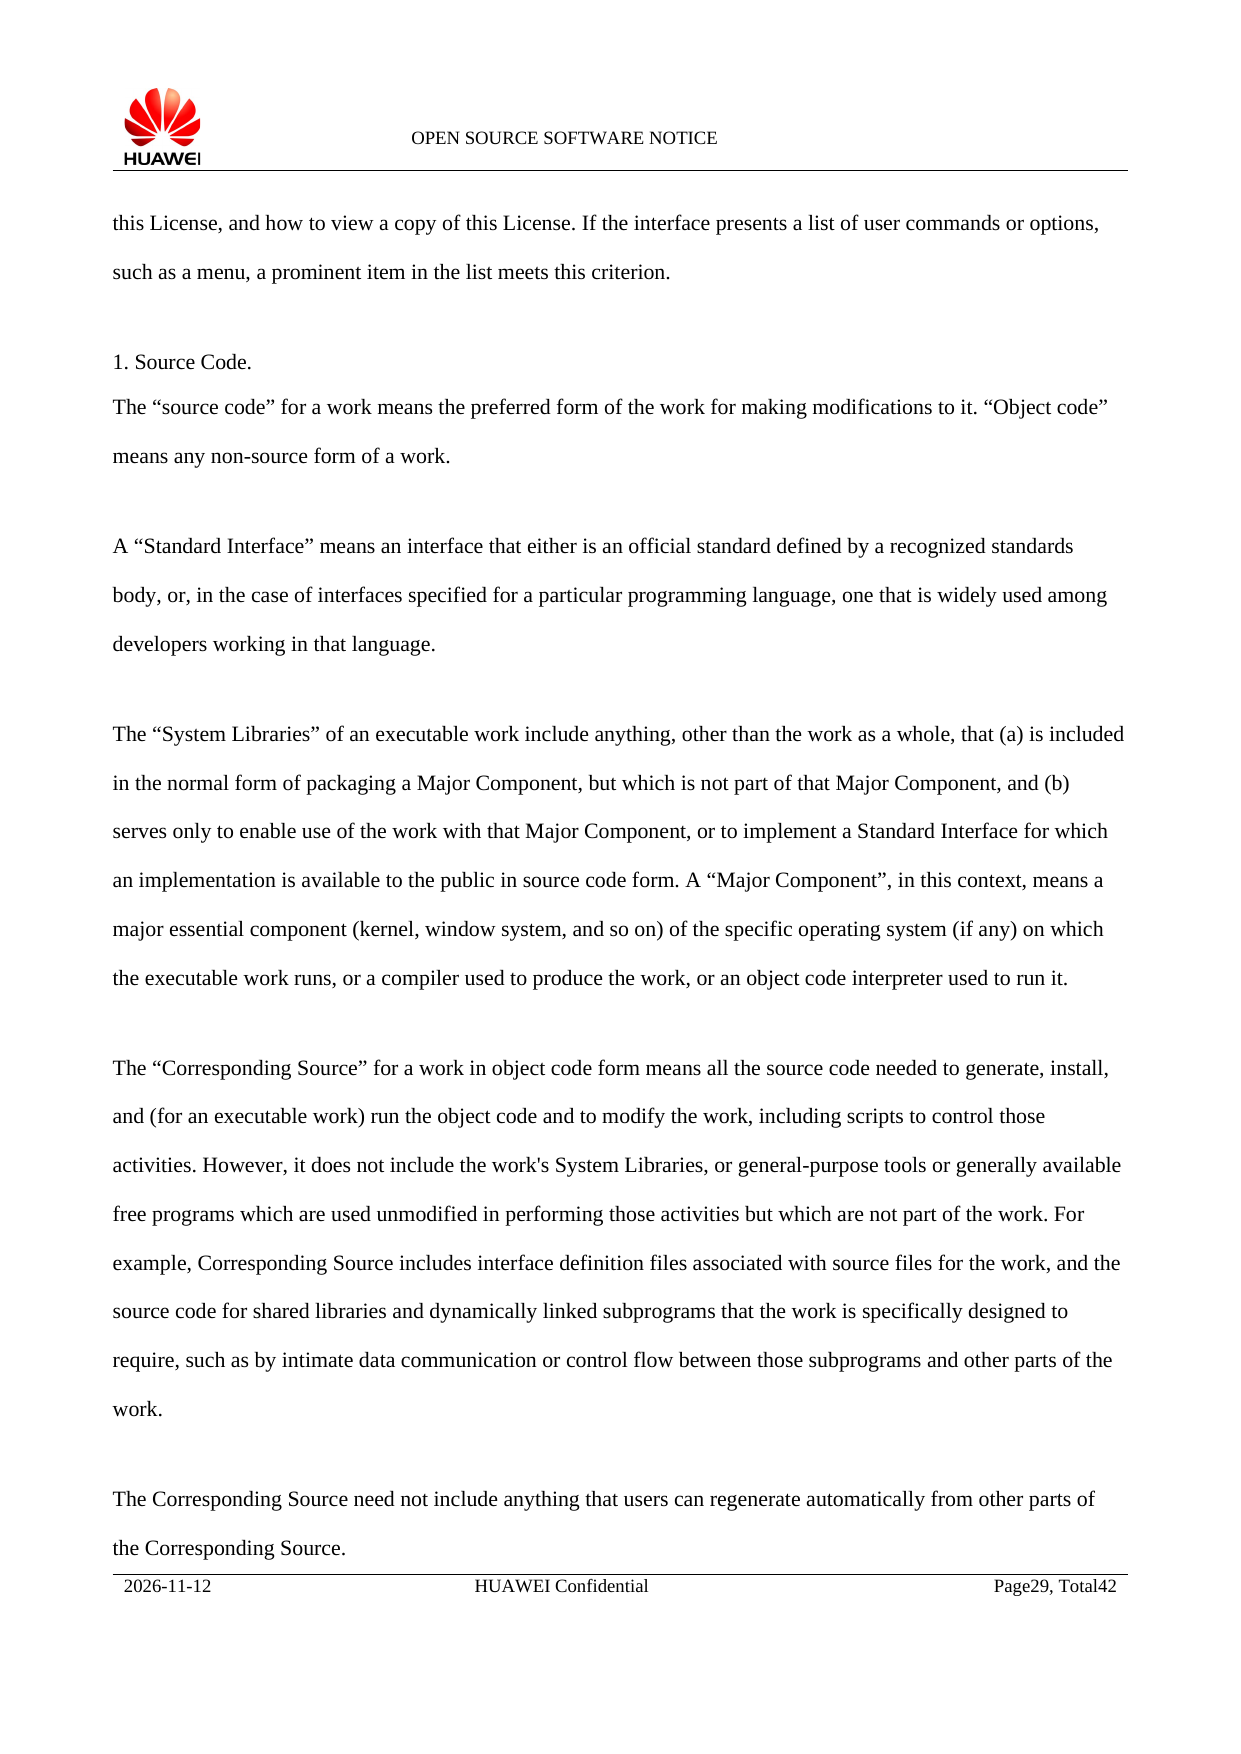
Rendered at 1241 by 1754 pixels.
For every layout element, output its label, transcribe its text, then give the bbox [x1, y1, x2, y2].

text The Corresponding Source need not include anything that users can regenerate automatically from other parts of the Corresponding Source. [112, 1482, 1128, 1564]
text The “source code” for a work means the preferred form of the work for making modifications to it. “Object code” means any non-source form of a work. [112, 390, 1128, 472]
text 1. Source Code. [112, 345, 1128, 378]
text The “System Libraries” of an executable work include anything, other than the work as a whole, that (a) is included in the normal form of packaging a Major Component, but which is not part of that Major Component, and (b) serves only to enable use of the work with that Major Component, or to implement a Standard Interface for which an implementation is available to the public in source code form. A “Major Component”, in this context, means a major essential component (kernel, window system, and so on) of the specific operating system (if any) on which the executable work runs, or a compiler used to produce the work, or an object code interpreter used to run it. [112, 717, 1128, 993]
text The “Corresponding Source” for a work in object code form means all the source code needed to generate, install, and (for an executable work) run the object code and to modify the work, including scripts to control those activities. However, it does not include the work's System Libraries, or general-purpose tools or generally available free programs which are used unmodified in performing those activities but which are not part of the work. For example, Corresponding Source includes interface definition files associated with source files for the work, and the source code for shared libraries and dynamically linked subprograms that the work is specifically designed to require, such as by intimate data communication or control flow between those subprograms and other parts of the work. [112, 1051, 1128, 1425]
picture [124, 88, 201, 165]
text A “Standard Interface” means an interface that either is an official standard defined by a recognized standards body, or, in the case of interfaces specified for a particular programming language, one that is widely used among developers working in that language. [112, 529, 1128, 659]
